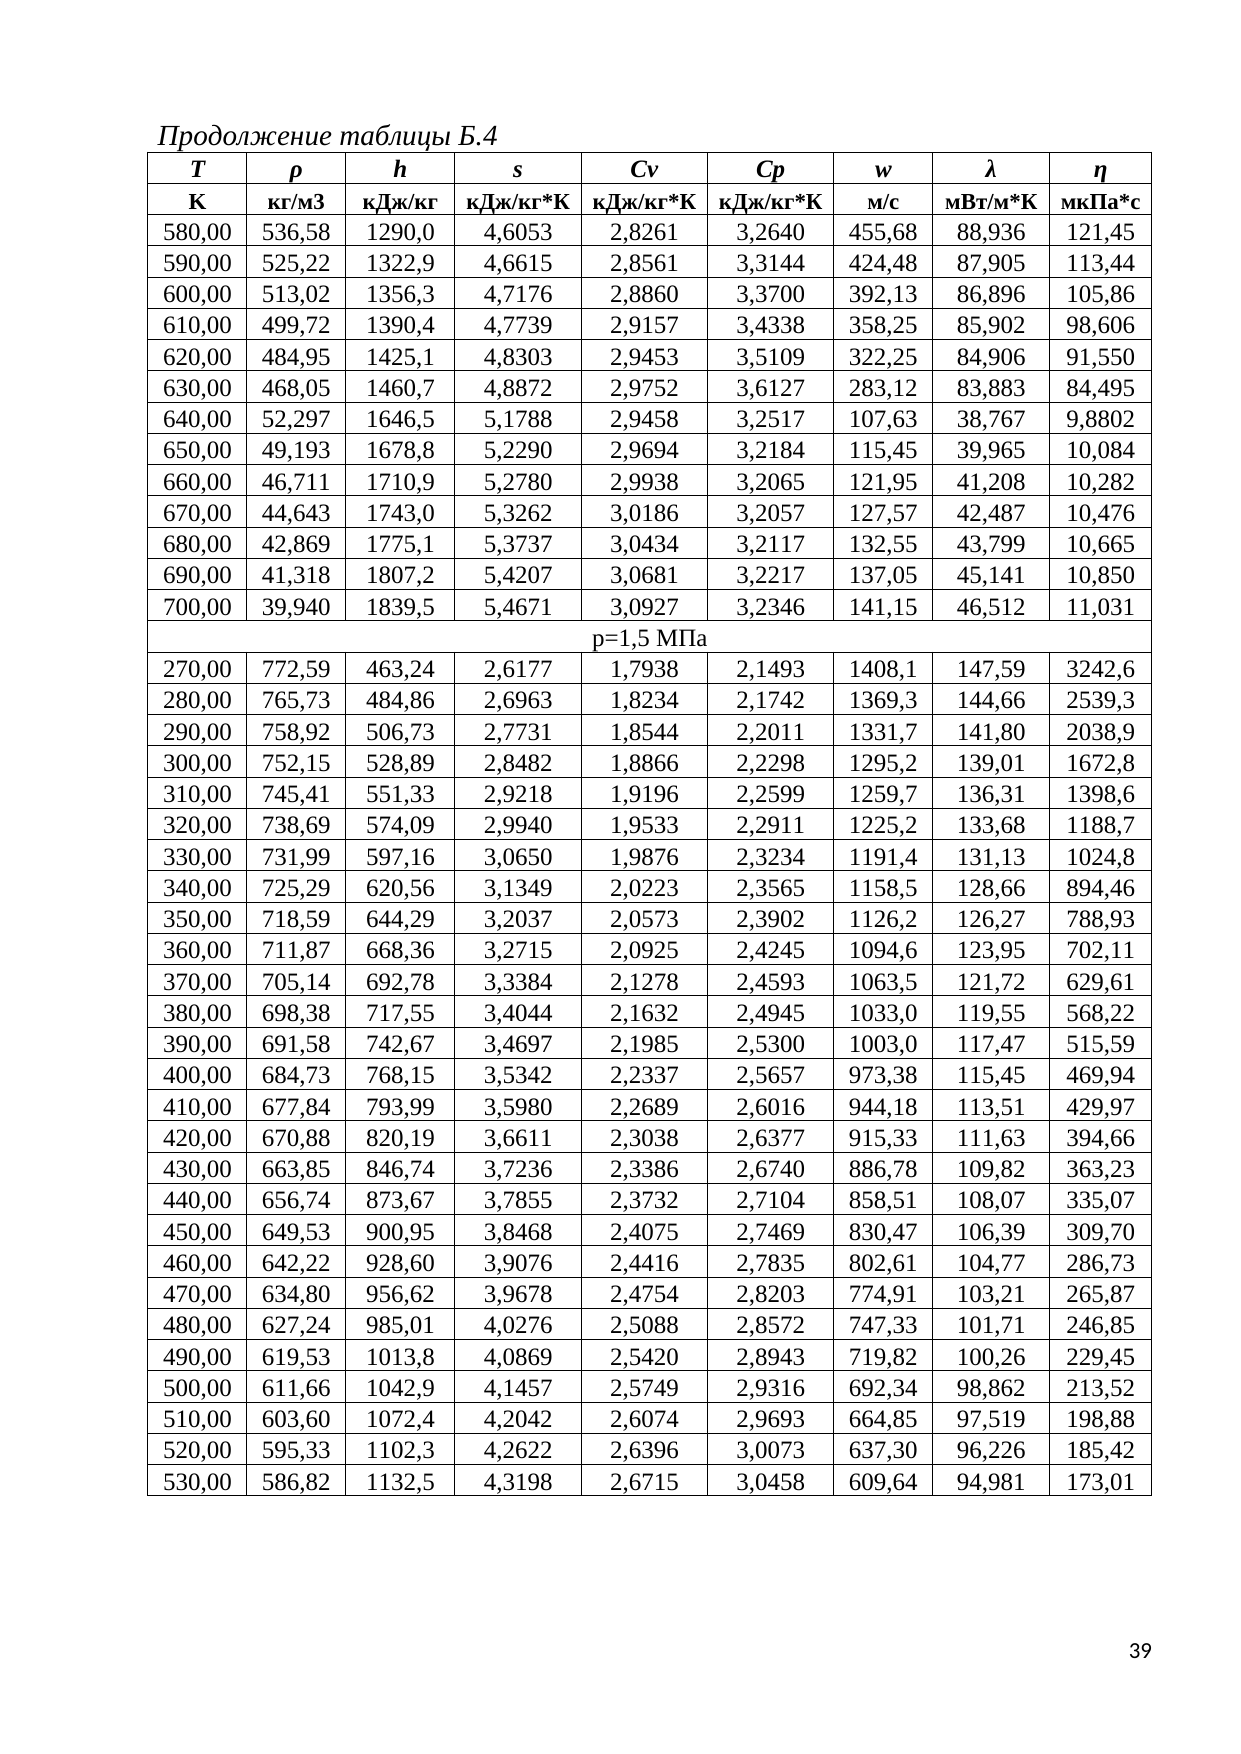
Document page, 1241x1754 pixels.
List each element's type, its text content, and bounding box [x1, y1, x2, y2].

table_cell кДж/кг [346, 184, 454, 214]
table_cell 3,0650 [455, 840, 581, 870]
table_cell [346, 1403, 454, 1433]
table_cell 2,7731 [455, 715, 581, 745]
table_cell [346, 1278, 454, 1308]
table_cell 117,47 [933, 1028, 1049, 1058]
table_cell 2,3565 [708, 871, 833, 902]
table_cell 424,48 [834, 246, 932, 277]
table_cell 141,15 [834, 590, 932, 620]
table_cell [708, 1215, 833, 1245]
table_header Cv [582, 153, 707, 183]
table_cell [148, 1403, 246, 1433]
table_cell 691,58 [247, 1028, 345, 1058]
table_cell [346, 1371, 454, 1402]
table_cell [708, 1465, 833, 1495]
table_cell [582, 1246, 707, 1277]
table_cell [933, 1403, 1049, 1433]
table_cell 144,66 [933, 684, 1049, 714]
table_cell 2,1985 [582, 1028, 707, 1058]
table_cell 944,18 [834, 1090, 932, 1120]
table_cell 711,87 [247, 934, 345, 964]
table_cell 11,031 [1050, 590, 1151, 620]
table_cell 3,7236 [455, 1153, 581, 1183]
table_cell 568,22 [1050, 996, 1151, 1027]
table_cell 4,6053 [455, 215, 581, 245]
table_cell 2,9218 [455, 778, 581, 808]
table_cell 87,905 [933, 246, 1049, 277]
table_cell 38,767 [933, 403, 1049, 433]
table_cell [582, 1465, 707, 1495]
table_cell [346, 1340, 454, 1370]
table_cell 41,208 [933, 465, 1049, 495]
table_cell 115,45 [834, 434, 932, 464]
table_cell 1331,7 [834, 715, 932, 745]
table_cell 3,2184 [708, 434, 833, 464]
table_cell 394,66 [1050, 1121, 1151, 1152]
table_cell мВт/м*К [933, 184, 1049, 214]
table_cell 1807,2 [346, 559, 454, 589]
table_cell 1290,0 [346, 215, 454, 245]
table_cell 765,73 [247, 684, 345, 714]
table_cell 3,0186 [582, 496, 707, 527]
table_cell 2,6177 [455, 653, 581, 683]
table_cell 2,9694 [582, 434, 707, 464]
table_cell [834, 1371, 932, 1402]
table_cell 768,15 [346, 1059, 454, 1089]
table_cell 1,8234 [582, 684, 707, 714]
table_cell 772,59 [247, 653, 345, 683]
table_cell 2,4945 [708, 996, 833, 1027]
table_cell 42,869 [247, 528, 345, 558]
table_cell 3,2715 [455, 934, 581, 964]
table_cell 2,1278 [582, 965, 707, 995]
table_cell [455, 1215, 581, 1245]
table_cell 126,27 [933, 903, 1049, 933]
table_cell 88,936 [933, 215, 1049, 245]
table_cell 3,4697 [455, 1028, 581, 1058]
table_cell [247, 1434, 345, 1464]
table_cell 46,512 [933, 590, 1049, 620]
table_cell 915,33 [834, 1121, 932, 1152]
table_cell кДж/кг*К [708, 184, 833, 214]
table_cell 2,6740 [708, 1153, 833, 1183]
table_cell 1295,2 [834, 746, 932, 777]
table_cell 2,0223 [582, 871, 707, 902]
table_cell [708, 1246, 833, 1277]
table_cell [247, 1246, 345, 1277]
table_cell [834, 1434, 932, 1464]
table_cell 670,88 [247, 1121, 345, 1152]
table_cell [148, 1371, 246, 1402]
table_cell 3,2037 [455, 903, 581, 933]
table_cell 600,00 [148, 278, 246, 308]
table_cell 113,44 [1050, 246, 1151, 277]
table_cell 3,5342 [455, 1059, 581, 1089]
table_cell 690,00 [148, 559, 246, 589]
table_cell 1356,3 [346, 278, 454, 308]
table_cell 283,12 [834, 371, 932, 402]
table_cell 725,29 [247, 871, 345, 902]
table_cell 127,57 [834, 496, 932, 527]
table_cell 42,487 [933, 496, 1049, 527]
table_cell 3,2346 [708, 590, 833, 620]
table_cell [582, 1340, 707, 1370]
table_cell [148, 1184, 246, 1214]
table_cell 1,9533 [582, 809, 707, 839]
table_cell 45,141 [933, 559, 1049, 589]
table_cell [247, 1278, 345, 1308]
table_cell 484,95 [247, 340, 345, 370]
table_cell 4,7739 [455, 309, 581, 339]
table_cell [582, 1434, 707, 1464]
table_cell 320,00 [148, 809, 246, 839]
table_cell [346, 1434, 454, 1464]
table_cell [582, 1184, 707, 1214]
table_header Cp [708, 153, 833, 183]
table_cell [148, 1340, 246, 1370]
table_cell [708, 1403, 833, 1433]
table_header w [834, 153, 932, 183]
table_cell 1369,3 [834, 684, 932, 714]
table_cell мкПа*с [1050, 184, 1151, 214]
table_cell 469,94 [1050, 1059, 1151, 1089]
table_cell 46,711 [247, 465, 345, 495]
table_cell 455,68 [834, 215, 932, 245]
table_cell 2,3038 [582, 1121, 707, 1152]
table_cell 121,95 [834, 465, 932, 495]
table_cell 680,00 [148, 528, 246, 558]
table_cell 390,00 [148, 1028, 246, 1058]
table_cell 280,00 [148, 684, 246, 714]
table_cell 2,3386 [582, 1153, 707, 1183]
table_cell 1460,7 [346, 371, 454, 402]
table_cell 630,00 [148, 371, 246, 402]
table_cell 2,1632 [582, 996, 707, 1027]
table_cell 820,19 [346, 1121, 454, 1152]
table_cell 109,82 [933, 1153, 1049, 1183]
table_cell 4,8872 [455, 371, 581, 402]
table_cell 463,24 [346, 653, 454, 683]
table_cell 5,1788 [455, 403, 581, 433]
table_cell 1390,4 [346, 309, 454, 339]
table_cell 2038,9 [1050, 715, 1151, 745]
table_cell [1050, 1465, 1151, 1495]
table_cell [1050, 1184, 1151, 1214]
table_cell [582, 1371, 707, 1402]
table_cell 590,00 [148, 246, 246, 277]
table_cell 597,16 [346, 840, 454, 870]
table_header T [148, 153, 246, 183]
table_cell 1,9876 [582, 840, 707, 870]
table_cell 788,93 [1050, 903, 1151, 933]
table_cell 2,2298 [708, 746, 833, 777]
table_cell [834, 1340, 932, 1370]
table_cell 2,9157 [582, 309, 707, 339]
table_cell кДж/кг*К [582, 184, 707, 214]
table_cell 3,0434 [582, 528, 707, 558]
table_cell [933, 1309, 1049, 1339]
table_cell 3,2217 [708, 559, 833, 589]
table_cell 731,99 [247, 840, 345, 870]
table_cell 147,59 [933, 653, 1049, 683]
table_cell 1158,5 [834, 871, 932, 902]
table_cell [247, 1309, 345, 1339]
table_cell 5,3737 [455, 528, 581, 558]
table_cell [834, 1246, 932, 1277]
table_cell 4,7176 [455, 278, 581, 308]
table_cell 515,59 [1050, 1028, 1151, 1058]
table_cell 41,318 [247, 559, 345, 589]
table_cell 2,2911 [708, 809, 833, 839]
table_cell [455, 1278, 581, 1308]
table_cell 86,896 [933, 278, 1049, 308]
table_cell 2,9940 [455, 809, 581, 839]
table_cell 705,14 [247, 965, 345, 995]
table_cell 1398,6 [1050, 778, 1151, 808]
table_cell 350,00 [148, 903, 246, 933]
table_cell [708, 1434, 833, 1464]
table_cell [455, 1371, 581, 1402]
table_cell 1,8544 [582, 715, 707, 745]
table_cell 3,2057 [708, 496, 833, 527]
table_cell 484,86 [346, 684, 454, 714]
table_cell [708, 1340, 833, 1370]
table_cell 39,965 [933, 434, 1049, 464]
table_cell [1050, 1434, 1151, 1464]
table_header λ [933, 153, 1049, 183]
table_cell 525,22 [247, 246, 345, 277]
table_cell 663,85 [247, 1153, 345, 1183]
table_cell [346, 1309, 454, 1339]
table_cell 3,4338 [708, 309, 833, 339]
table_cell 3242,6 [1050, 653, 1151, 683]
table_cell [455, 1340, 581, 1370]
table_cell 2,5657 [708, 1059, 833, 1089]
table_cell 670,00 [148, 496, 246, 527]
table_cell 132,55 [834, 528, 932, 558]
table_cell 2,9453 [582, 340, 707, 370]
table_cell 363,23 [1050, 1153, 1151, 1183]
table_cell 3,3700 [708, 278, 833, 308]
table_cell 1191,4 [834, 840, 932, 870]
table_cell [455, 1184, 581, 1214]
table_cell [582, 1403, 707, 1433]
table_cell 745,41 [247, 778, 345, 808]
table_cell 340,00 [148, 871, 246, 902]
table_cell 758,92 [247, 715, 345, 745]
table_cell 684,73 [247, 1059, 345, 1089]
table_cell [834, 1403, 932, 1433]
table_cell 141,80 [933, 715, 1049, 745]
table_cell 2,2011 [708, 715, 833, 745]
table_cell 270,00 [148, 653, 246, 683]
table_cell 2,9458 [582, 403, 707, 433]
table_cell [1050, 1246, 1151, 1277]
table_cell 702,11 [1050, 934, 1151, 964]
table_cell 133,68 [933, 809, 1049, 839]
table_cell 2,3902 [708, 903, 833, 933]
table_cell 513,02 [247, 278, 345, 308]
table_cell 1126,2 [834, 903, 932, 933]
table_cell 128,66 [933, 871, 1049, 902]
table_cell 3,0681 [582, 559, 707, 589]
table_cell 2,9752 [582, 371, 707, 402]
table_cell 5,4207 [455, 559, 581, 589]
table_cell 9,8802 [1050, 403, 1151, 433]
table_cell 10,282 [1050, 465, 1151, 495]
table_cell 660,00 [148, 465, 246, 495]
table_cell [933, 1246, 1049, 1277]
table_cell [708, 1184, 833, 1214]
table_cell 52,297 [247, 403, 345, 433]
table_cell 3,2517 [708, 403, 833, 433]
table_cell 113,51 [933, 1090, 1049, 1120]
table_cell 698,38 [247, 996, 345, 1027]
table_cell 3,6127 [708, 371, 833, 402]
table_header η [1050, 153, 1151, 183]
table_cell 3,0927 [582, 590, 707, 620]
table_cell 580,00 [148, 215, 246, 245]
table_cell 358,25 [834, 309, 932, 339]
table_cell 310,00 [148, 778, 246, 808]
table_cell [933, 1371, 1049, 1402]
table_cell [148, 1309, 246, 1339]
table_cell 574,09 [346, 809, 454, 839]
table_cell 2,6377 [708, 1121, 833, 1152]
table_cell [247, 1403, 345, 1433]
table_cell 2,1493 [708, 653, 833, 683]
table_cell 10,084 [1050, 434, 1151, 464]
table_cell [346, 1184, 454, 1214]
table_cell 506,73 [346, 715, 454, 745]
text Продолжение таблицы Б.4 [157, 118, 1152, 152]
table_cell 360,00 [148, 934, 246, 964]
table_cell 380,00 [148, 996, 246, 1027]
table_cell 3,1349 [455, 871, 581, 902]
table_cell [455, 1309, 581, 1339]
table_cell 1839,5 [346, 590, 454, 620]
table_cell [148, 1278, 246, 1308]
table_cell 121,72 [933, 965, 1049, 995]
table_cell 846,74 [346, 1153, 454, 1183]
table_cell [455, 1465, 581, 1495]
table_cell 5,3262 [455, 496, 581, 527]
table_cell 1094,6 [834, 934, 932, 964]
table_cell 131,13 [933, 840, 1049, 870]
table_cell 1678,8 [346, 434, 454, 464]
table_cell 718,59 [247, 903, 345, 933]
table_cell 1710,9 [346, 465, 454, 495]
table_cell 2,2689 [582, 1090, 707, 1120]
table_cell 44,643 [247, 496, 345, 527]
table_cell 5,4671 [455, 590, 581, 620]
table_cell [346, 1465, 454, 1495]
table_cell 1024,8 [1050, 840, 1151, 870]
table_cell 85,902 [933, 309, 1049, 339]
table_cell 2,3234 [708, 840, 833, 870]
table_cell 738,69 [247, 809, 345, 839]
table_cell 10,476 [1050, 496, 1151, 527]
table_cell 1,7938 [582, 653, 707, 683]
table_cell 1063,5 [834, 965, 932, 995]
table_cell 5,2780 [455, 465, 581, 495]
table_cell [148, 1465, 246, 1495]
table_cell 137,05 [834, 559, 932, 589]
table_cell 752,15 [247, 746, 345, 777]
table_cell 111,63 [933, 1121, 1049, 1152]
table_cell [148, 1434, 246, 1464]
table_cell 2,8860 [582, 278, 707, 308]
table_cell 610,00 [148, 309, 246, 339]
table_cell 650,00 [148, 434, 246, 464]
table_cell 677,84 [247, 1090, 345, 1120]
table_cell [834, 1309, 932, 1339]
table_cell 3,6611 [455, 1121, 581, 1152]
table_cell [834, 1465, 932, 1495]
table_cell 410,00 [148, 1090, 246, 1120]
table_cell кг/м3 [247, 184, 345, 214]
table_cell 330,00 [148, 840, 246, 870]
table_cell 420,00 [148, 1121, 246, 1152]
table_cell 3,2065 [708, 465, 833, 495]
table_cell 115,45 [933, 1059, 1049, 1089]
table_cell 107,63 [834, 403, 932, 433]
table_cell 644,29 [346, 903, 454, 933]
table_cell 1033,0 [834, 996, 932, 1027]
table_cell 370,00 [148, 965, 246, 995]
table_cell 1,8866 [582, 746, 707, 777]
table_cell 1322,9 [346, 246, 454, 277]
table_cell 84,495 [1050, 371, 1151, 402]
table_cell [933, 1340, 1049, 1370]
table_cell 1188,7 [1050, 809, 1151, 839]
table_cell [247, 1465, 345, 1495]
table_cell 105,86 [1050, 278, 1151, 308]
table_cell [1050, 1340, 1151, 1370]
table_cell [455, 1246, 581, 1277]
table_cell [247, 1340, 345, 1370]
table_cell 2,6016 [708, 1090, 833, 1120]
table_cell 1743,0 [346, 496, 454, 527]
table_cell 2,0573 [582, 903, 707, 933]
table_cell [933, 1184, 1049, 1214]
table_cell 499,72 [247, 309, 345, 339]
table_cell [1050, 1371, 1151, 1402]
table_cell 2,8561 [582, 246, 707, 277]
table_cell 2,1742 [708, 684, 833, 714]
table_cell K [148, 184, 246, 214]
table_cell 49,193 [247, 434, 345, 464]
table_cell 468,05 [247, 371, 345, 402]
table_cell 10,665 [1050, 528, 1151, 558]
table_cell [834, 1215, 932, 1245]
table_cell 98,606 [1050, 309, 1151, 339]
table_cell 39,940 [247, 590, 345, 620]
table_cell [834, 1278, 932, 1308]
table_cell 1646,5 [346, 403, 454, 433]
table_cell 2,6963 [455, 684, 581, 714]
table_cell 640,00 [148, 403, 246, 433]
table_cell 430,00 [148, 1153, 246, 1183]
table_cell 551,33 [346, 778, 454, 808]
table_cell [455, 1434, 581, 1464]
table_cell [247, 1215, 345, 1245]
table_header ρ [247, 153, 345, 183]
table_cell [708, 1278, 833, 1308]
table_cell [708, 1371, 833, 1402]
table_cell 1408,1 [834, 653, 932, 683]
table_cell 1225,2 [834, 809, 932, 839]
table_cell 136,31 [933, 778, 1049, 808]
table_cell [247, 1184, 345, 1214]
table_cell 392,13 [834, 278, 932, 308]
table_cell 2,8482 [455, 746, 581, 777]
table_cell 123,95 [933, 934, 1049, 964]
table_cell 43,799 [933, 528, 1049, 558]
table_cell 2,0925 [582, 934, 707, 964]
table_cell 692,78 [346, 965, 454, 995]
table_cell м/с [834, 184, 932, 214]
table_cell 886,78 [834, 1153, 932, 1183]
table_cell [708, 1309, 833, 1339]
table_cell 894,46 [1050, 871, 1151, 902]
table_cell 1672,8 [1050, 746, 1151, 777]
table_cell 1,9196 [582, 778, 707, 808]
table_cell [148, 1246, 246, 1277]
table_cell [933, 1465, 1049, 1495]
table_cell 2,4593 [708, 965, 833, 995]
table_header h [346, 153, 454, 183]
table_cell 2,9938 [582, 465, 707, 495]
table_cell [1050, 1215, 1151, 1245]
table_cell кДж/кг*К [455, 184, 581, 214]
table_cell 2,5300 [708, 1028, 833, 1058]
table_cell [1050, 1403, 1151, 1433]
table_cell 528,89 [346, 746, 454, 777]
table_cell 700,00 [148, 590, 246, 620]
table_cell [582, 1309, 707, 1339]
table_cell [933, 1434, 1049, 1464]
table_cell 290,00 [148, 715, 246, 745]
table_cell 2,2599 [708, 778, 833, 808]
table_cell 322,25 [834, 340, 932, 370]
table_cell 3,2117 [708, 528, 833, 558]
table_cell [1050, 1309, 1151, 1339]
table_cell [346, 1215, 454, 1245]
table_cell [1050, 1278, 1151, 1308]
table_cell 2,4245 [708, 934, 833, 964]
table_cell 3,4044 [455, 996, 581, 1027]
table_cell 3,5109 [708, 340, 833, 370]
table_cell 620,56 [346, 871, 454, 902]
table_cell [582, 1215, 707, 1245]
table_cell 2,2337 [582, 1059, 707, 1089]
table_cell 973,38 [834, 1059, 932, 1089]
table_cell 4,6615 [455, 246, 581, 277]
table_cell 793,99 [346, 1090, 454, 1120]
table_cell p=1,5 МПа [148, 621, 1151, 652]
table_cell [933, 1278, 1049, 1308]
table_cell 668,36 [346, 934, 454, 964]
table_cell 91,550 [1050, 340, 1151, 370]
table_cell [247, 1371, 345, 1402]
table_cell 10,850 [1050, 559, 1151, 589]
table_cell 717,55 [346, 996, 454, 1027]
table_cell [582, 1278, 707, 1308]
table_cell 3,5980 [455, 1090, 581, 1120]
table_cell 4,8303 [455, 340, 581, 370]
table_cell 3,3384 [455, 965, 581, 995]
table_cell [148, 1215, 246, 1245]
table_cell 1259,7 [834, 778, 932, 808]
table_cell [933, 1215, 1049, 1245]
table_cell 119,55 [933, 996, 1049, 1027]
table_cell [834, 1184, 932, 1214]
table_cell 121,45 [1050, 215, 1151, 245]
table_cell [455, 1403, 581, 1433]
table_cell 629,61 [1050, 965, 1151, 995]
table_cell 3,3144 [708, 246, 833, 277]
table_cell 1775,1 [346, 528, 454, 558]
table_cell 139,01 [933, 746, 1049, 777]
table_cell 400,00 [148, 1059, 246, 1089]
table_header s [455, 153, 581, 183]
table_cell 742,67 [346, 1028, 454, 1058]
table_cell 5,2290 [455, 434, 581, 464]
table_cell 429,97 [1050, 1090, 1151, 1120]
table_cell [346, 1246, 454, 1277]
table_cell 83,883 [933, 371, 1049, 402]
table_cell 3,2640 [708, 215, 833, 245]
table_cell 2,8261 [582, 215, 707, 245]
table_cell 536,58 [247, 215, 345, 245]
table_cell 300,00 [148, 746, 246, 777]
table_cell 1425,1 [346, 340, 454, 370]
table_cell 84,906 [933, 340, 1049, 370]
table_cell 2539,3 [1050, 684, 1151, 714]
table_cell 1003,0 [834, 1028, 932, 1058]
table_cell 620,00 [148, 340, 246, 370]
